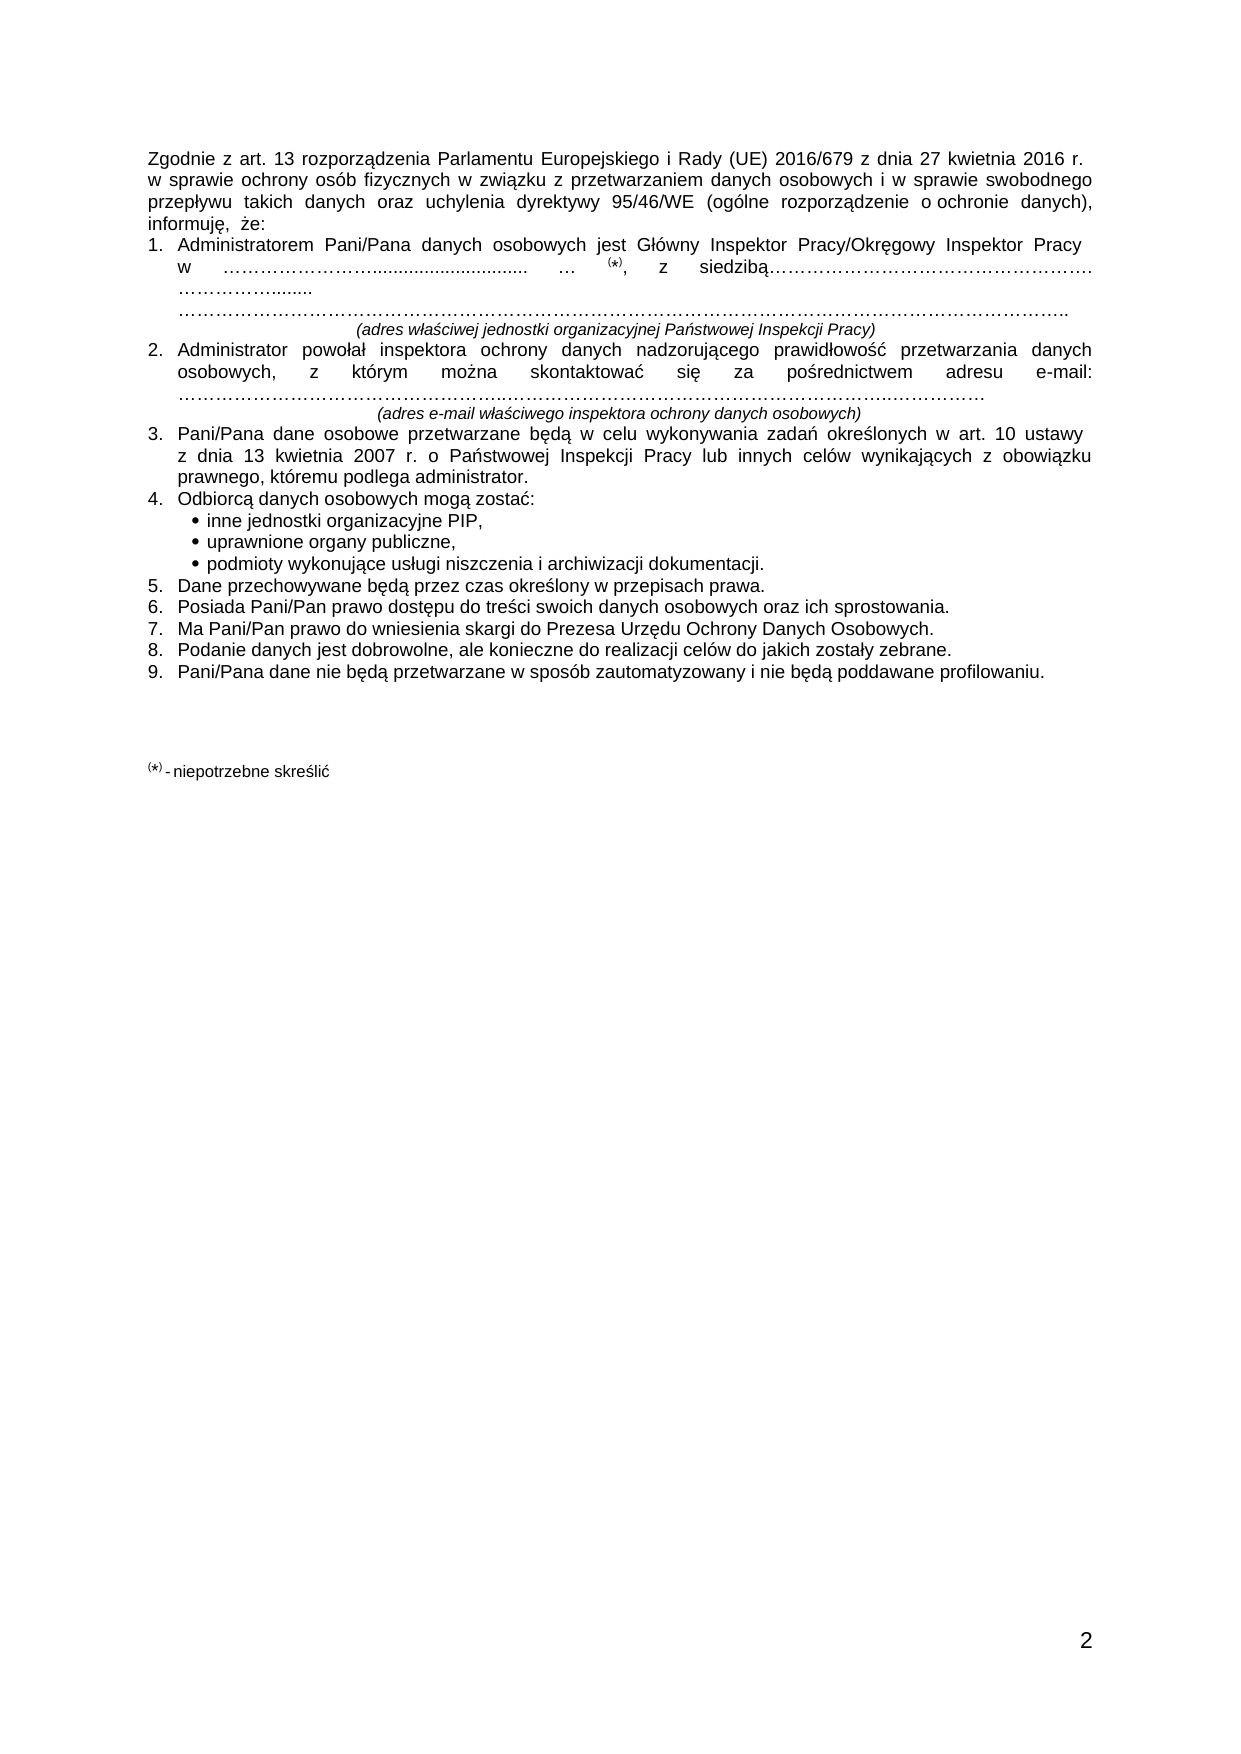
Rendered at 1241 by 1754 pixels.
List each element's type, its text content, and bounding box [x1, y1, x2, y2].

list (adres e-mail właściwego inspektora ochrony danych osobowych) [148, 404, 1093, 423]
list …………………………………………………………………………………………………………………………….. [177, 298, 1093, 320]
text Zgodnie z art. 13 rozporządzenia Parlamentu Europejskiego i Rady (UE) 2016/679 z dnia 27 kwietnia 2016 r. w sprawie ochrony osób fizycznych w związku z przetwarzaniem danych osobowych i w sprawie swobodnego przepływu takich danych oraz uchylenia dyrektywy 95/46/WE (ogólne rozporządzenie o ochronie danych), informuję, że: [148, 148, 1093, 234]
list Odbiorcą danych osobowych mogą zostać: [148, 488, 1093, 509]
list inne jednostki organizacyjne PIP, [192, 509, 1093, 531]
list Dane przechowywane będą przez czas określony w przepisach prawa. [148, 574, 1093, 596]
list Administrator powołał inspektora ochrony danych nadzorującego prawidłowość przetwarzania danych osobowych, z którym można skontaktować się za pośrednictwem adresu e-mail: ……………………………………………..……………………………………………………..…………… [148, 339, 1093, 404]
list Ma Pani/Pan prawo do wniesienia skargi do Prezesa Urzędu Ochrony Danych Osobowych. [148, 617, 1093, 639]
list (adres właściwej jednostki organizacyjnej Państwowej Inspekcji Pracy) [148, 320, 1093, 339]
list Pani/Pana dane nie będą przetwarzane w sposób zautomatyzowany i nie będą poddawane profilowaniu. [148, 661, 1093, 682]
list Administratorem Pani/Pana danych osobowych jest Główny Inspektor Pracy/Okręgowy Inspektor Pracy w …………………….............................. … (*), z siedzibą…………………………………………….……………........ [148, 234, 1093, 298]
list Podanie danych jest dobrowolne, ale konieczne do realizacji celów do jakich zostały zebrane. [148, 639, 1093, 661]
list Pani/Pana dane osobowe przetwarzane będą w celu wykonywania zadań określonych w art. 10 ustawy z dnia 13 kwietnia 2007 r. o Państwowej Inspekcji Pracy lub innych celów wynikających z obowiązku prawnego, któremu podlega administrator. [148, 423, 1093, 488]
list Posiada Pani/Pan prawo dostępu do treści swoich danych osobowych oraz ich sprostowania. [148, 596, 1093, 617]
text (*) - niepotrzebne skreślić [148, 760, 1093, 782]
list uprawnione organy publiczne, [192, 531, 1093, 553]
list podmioty wykonujące usługi niszczenia i archiwizacji dokumentacji. [192, 553, 1093, 574]
